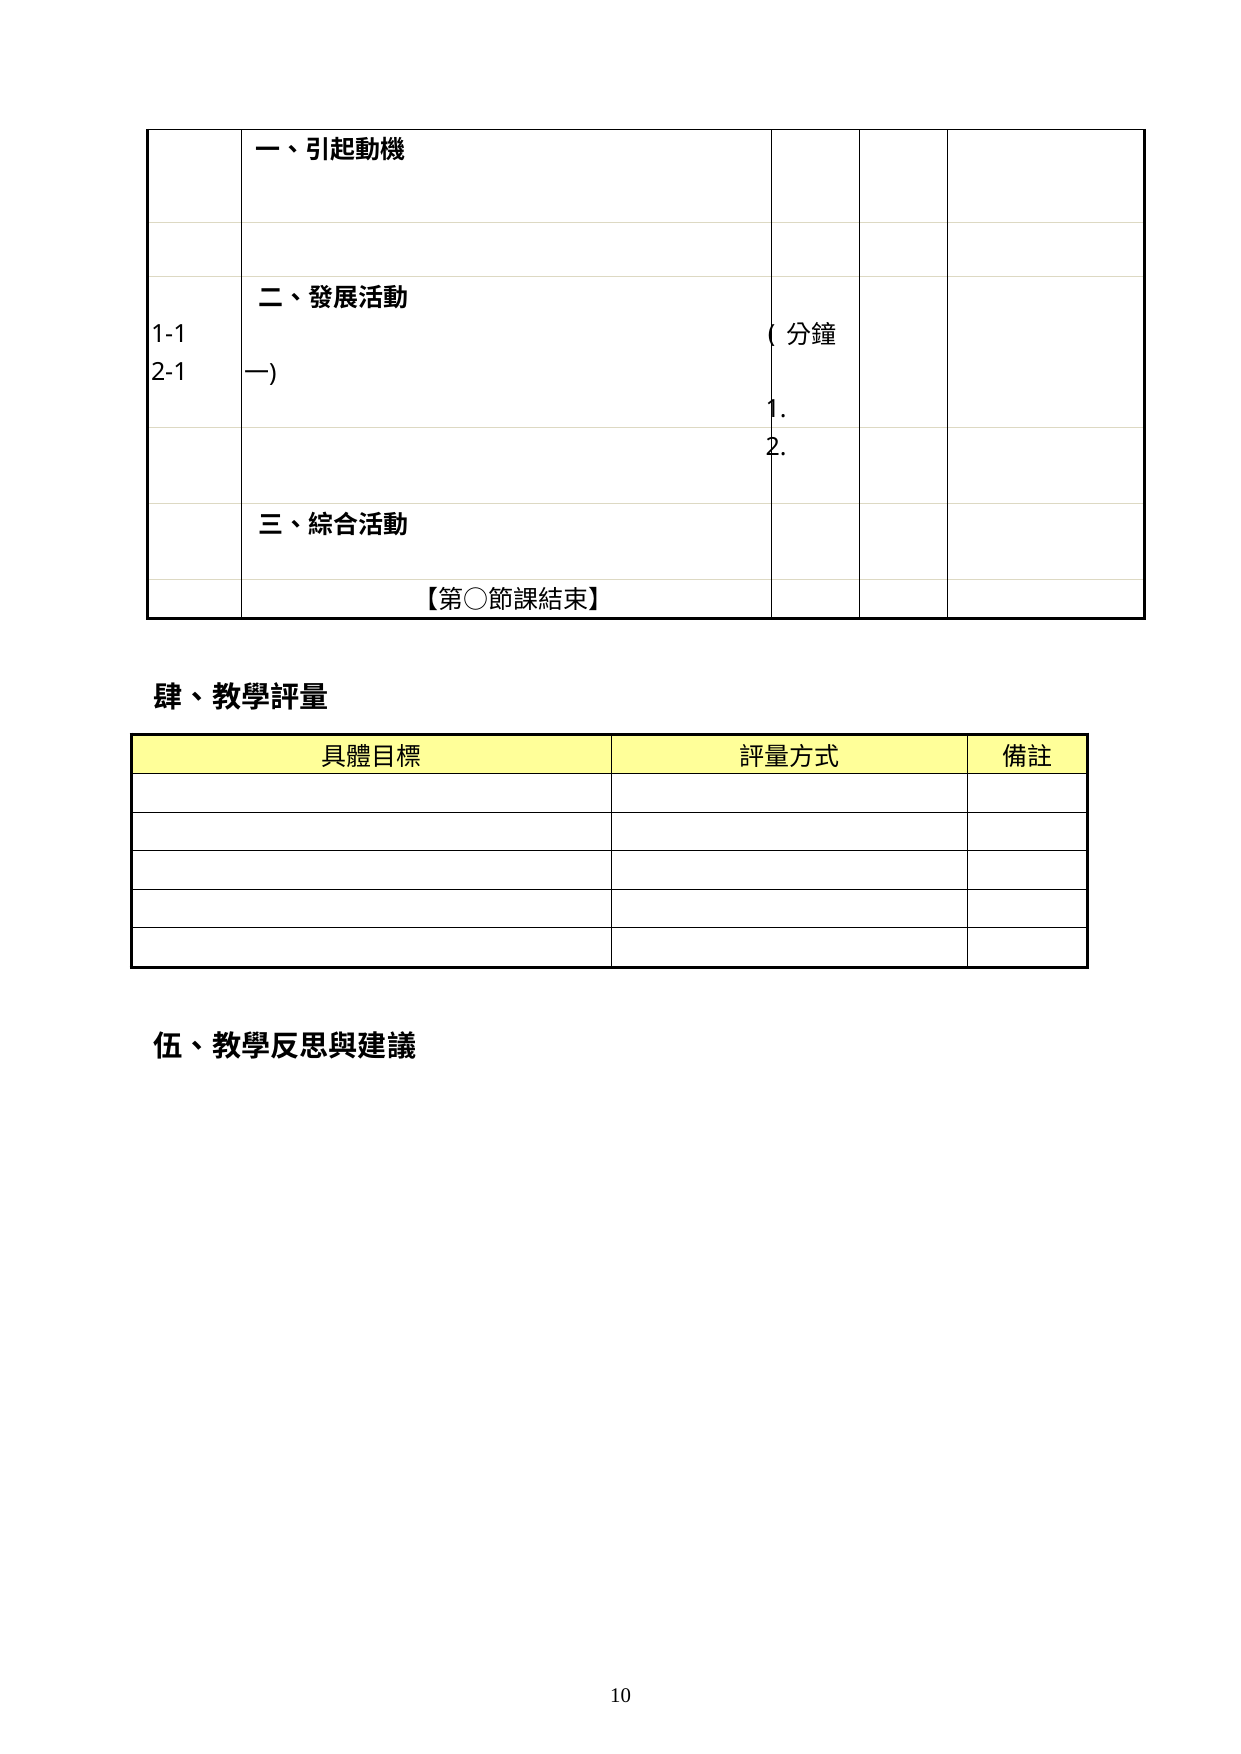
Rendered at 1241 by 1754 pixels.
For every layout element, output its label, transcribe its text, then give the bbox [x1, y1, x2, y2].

table_cell [948, 504, 1143, 579]
table_cell 二、發展活動 (一) 1. [242, 277, 771, 426]
table_cell [860, 580, 947, 617]
table_cell [149, 504, 241, 579]
table_cell [860, 428, 947, 503]
table_cell [149, 580, 241, 617]
table_cell [968, 928, 1086, 966]
table_cell [948, 428, 1143, 503]
table_cell [860, 504, 947, 579]
table_cell 【第○節課結束】 [242, 580, 771, 617]
table_cell [133, 851, 611, 889]
table_cell [612, 928, 967, 966]
table_header 具體目標 [133, 736, 611, 773]
table_cell [860, 223, 947, 276]
table_cell [948, 277, 1143, 426]
table_cell [968, 890, 1086, 927]
table_cell [133, 928, 611, 966]
table_cell [772, 223, 859, 276]
text 肆、教學評量 [153, 657, 1087, 732]
table_header 評量方式 [612, 736, 967, 773]
table_cell [772, 580, 859, 617]
table_cell [968, 813, 1086, 850]
table_cell [149, 223, 241, 276]
table_cell [149, 428, 241, 503]
table_cell [968, 851, 1086, 889]
table_cell [612, 890, 967, 927]
table_cell [133, 813, 611, 850]
table_cell 三、綜合活動 [242, 504, 771, 579]
table_cell [612, 774, 967, 812]
table_cell [860, 277, 947, 426]
table_cell [948, 223, 1143, 276]
table_cell [968, 774, 1086, 812]
table_cell [772, 428, 859, 503]
table_cell 一、引起動機 [242, 130, 771, 222]
table_cell [133, 890, 611, 927]
table_cell [133, 774, 611, 812]
table_cell 2. [242, 428, 771, 503]
table_cell [772, 130, 859, 222]
table_cell [860, 130, 947, 222]
text 伍、教學反思與建議 [153, 1006, 1087, 1081]
table_cell [948, 580, 1143, 617]
table_cell [772, 504, 859, 579]
table_cell [612, 813, 967, 850]
table_cell [242, 223, 771, 276]
table_cell [948, 130, 1143, 222]
table_cell 1-1 2-1 [149, 277, 241, 426]
table_header 備註 [968, 736, 1086, 773]
table_cell [149, 130, 241, 222]
table_cell [612, 851, 967, 889]
table_cell 分鐘 [772, 277, 859, 426]
